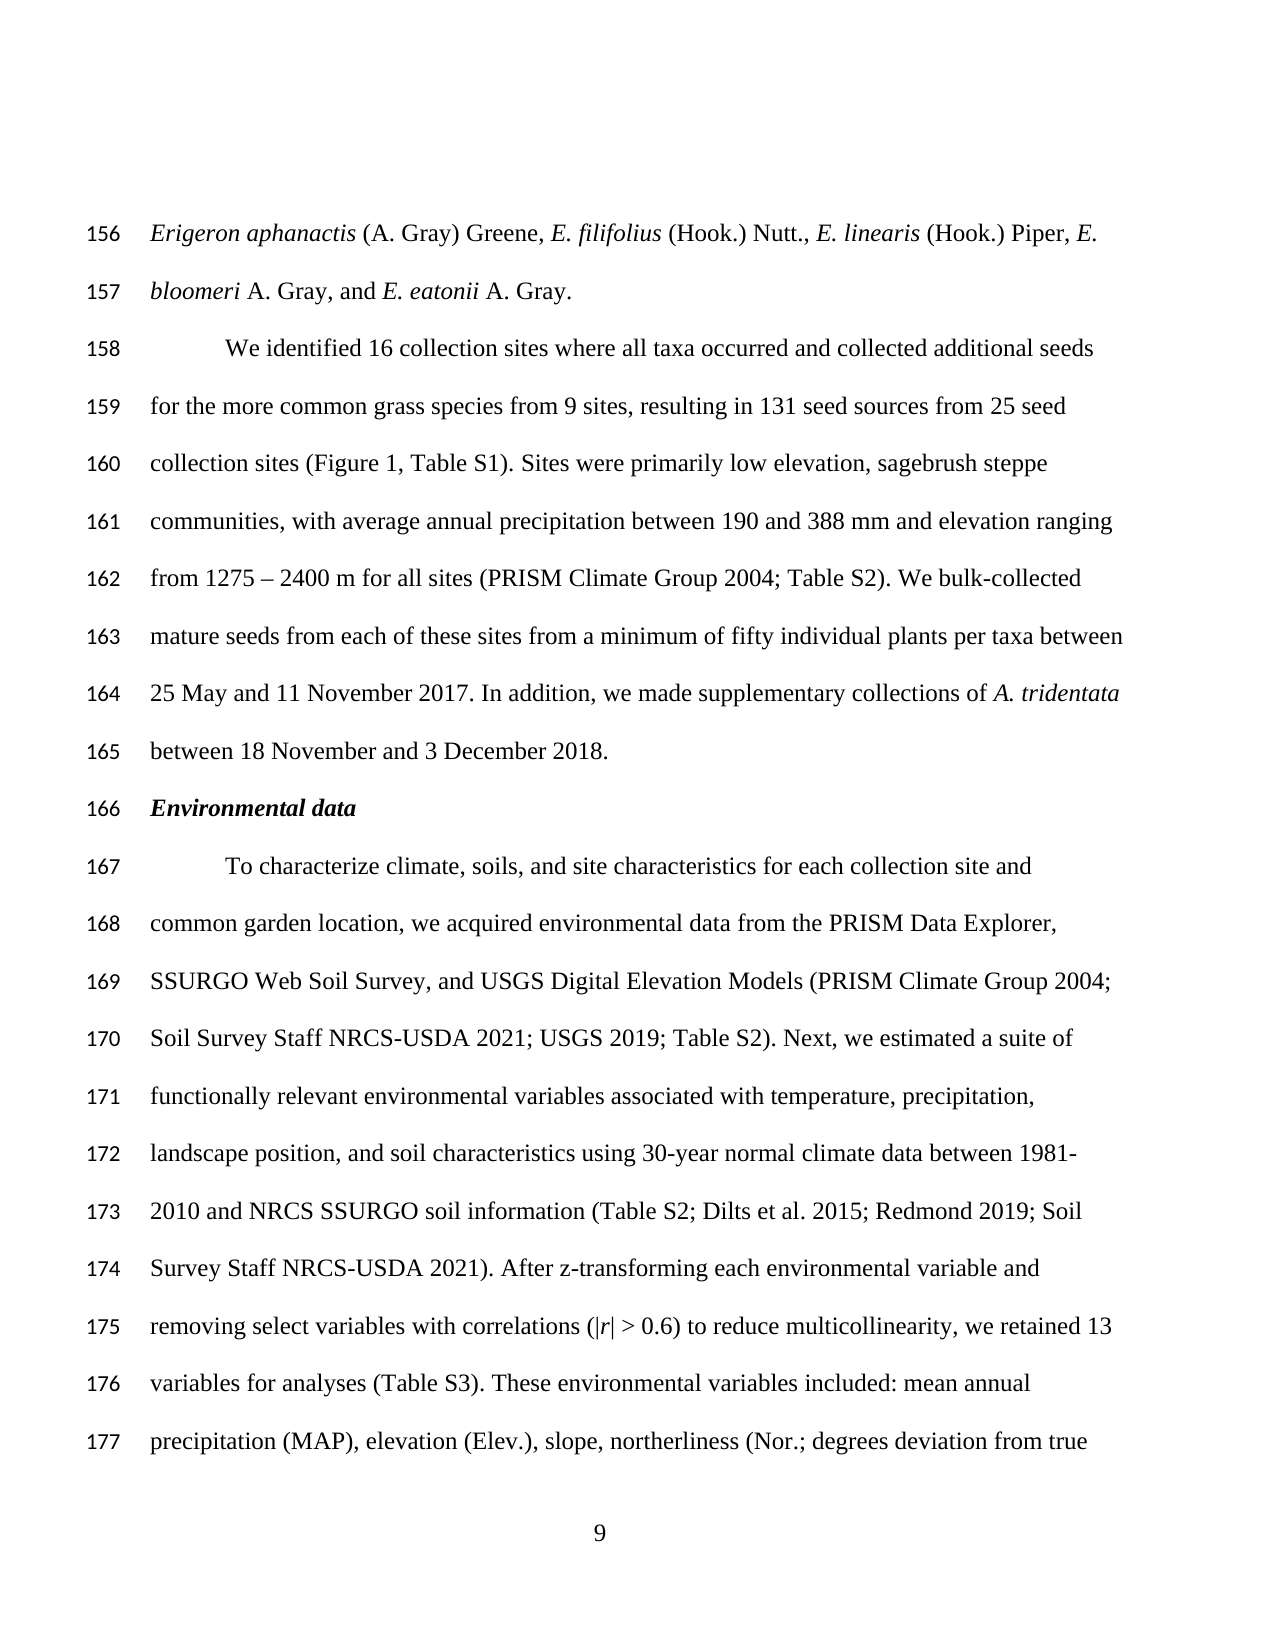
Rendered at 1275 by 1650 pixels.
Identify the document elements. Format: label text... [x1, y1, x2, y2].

text We identified 16 collection sites where all taxa occurred and collected additional seeds for the more common grass species from 9 sites, resulting in 131 seed sources from 25 seed collection sites (Figure 1, Table S1). Sites were primarily low elevation, sagebrush steppe communities, with average annual precipitation between 190 and 388 mm and elevation ranging from 1275 – 2400 m for all sites (PRISM Climate Group 2004; Table S2). We bulk-collected mature seeds from each of these sites from a minimum of fifty individual plants per taxa between 25 May and 11 November 2017. In addition, we made supplementary collections of A. tridentata between 18 November and 3 December 2018. [150, 333, 1125, 765]
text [150, 851, 1125, 1455]
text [150, 218, 1125, 305]
subtitle Environmental data [150, 793, 1125, 822]
